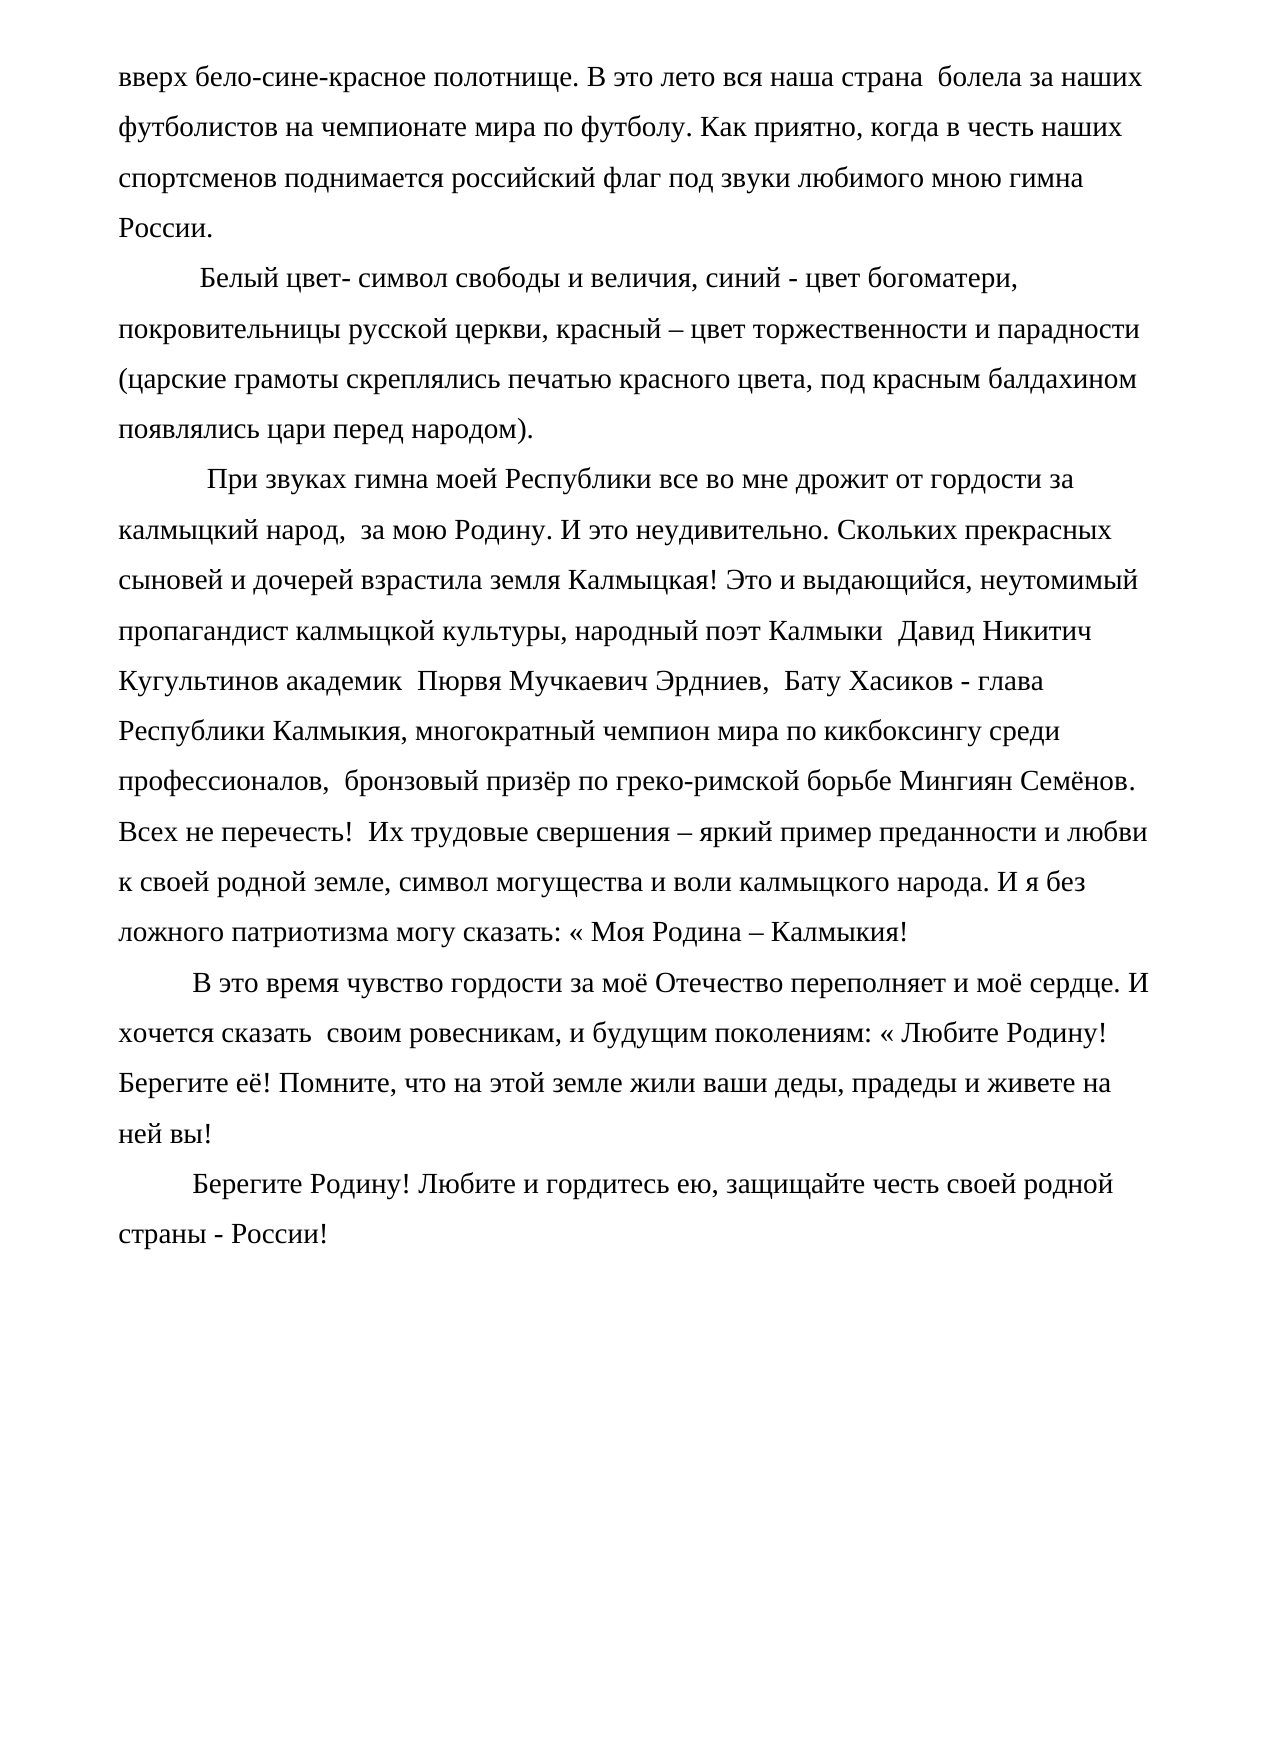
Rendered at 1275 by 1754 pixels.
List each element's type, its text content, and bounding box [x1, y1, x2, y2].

text Берегите Родину! Любите и гордитесь ею, защищайте честь своей родной страны - России! [118, 1166, 1157, 1250]
text При звуках гимна моей Республики все во мне дрожит от гордости за калмыцкий народ, за мою Родину. И это неудивительно. Скольких прекрасных сыновей и дочерей взрастила земля Калмыцкая! Это и выдающийся, неутомимый пропагандист калмыцкой культуры, народный поэт Калмыки Давид Никитич Кугультинов академик Пюрвя Мучкаевич Эрдниев, Бату Хасиков - глава Республики Калмыкия, многократный чемпион мира по кикбоксингу среди профессионалов, бронзовый призёр по греко-римской борьбе Мингиян Семёнов. Всех не перечесть! Их трудовые свершения – яркий пример преданности и любви к своей родной земле, символ могущества и воли калмыцкого народа. И я без ложного патриотизма могу сказать: « Моя Родина – Калмыкия! [118, 462, 1157, 948]
text В это время чувство гордости за моё Отечество переполняет и моё сердце. И хочется сказать своим ровесникам, и будущим поколениям: « Любите Родину! Берегите её! Помните, что на этой земле жили ваши деды, прадеды и живете на ней вы! [118, 965, 1157, 1149]
text Белый цвет- символ свободы и величия, синий - цвет богоматери, покровительницы русской церкви, красный – цвет торжественности и парадности (царские грамоты скреплялись печатью красного цвета, под красным балдахином появлялись цари перед народом). [118, 260, 1157, 445]
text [118, 59, 1157, 244]
